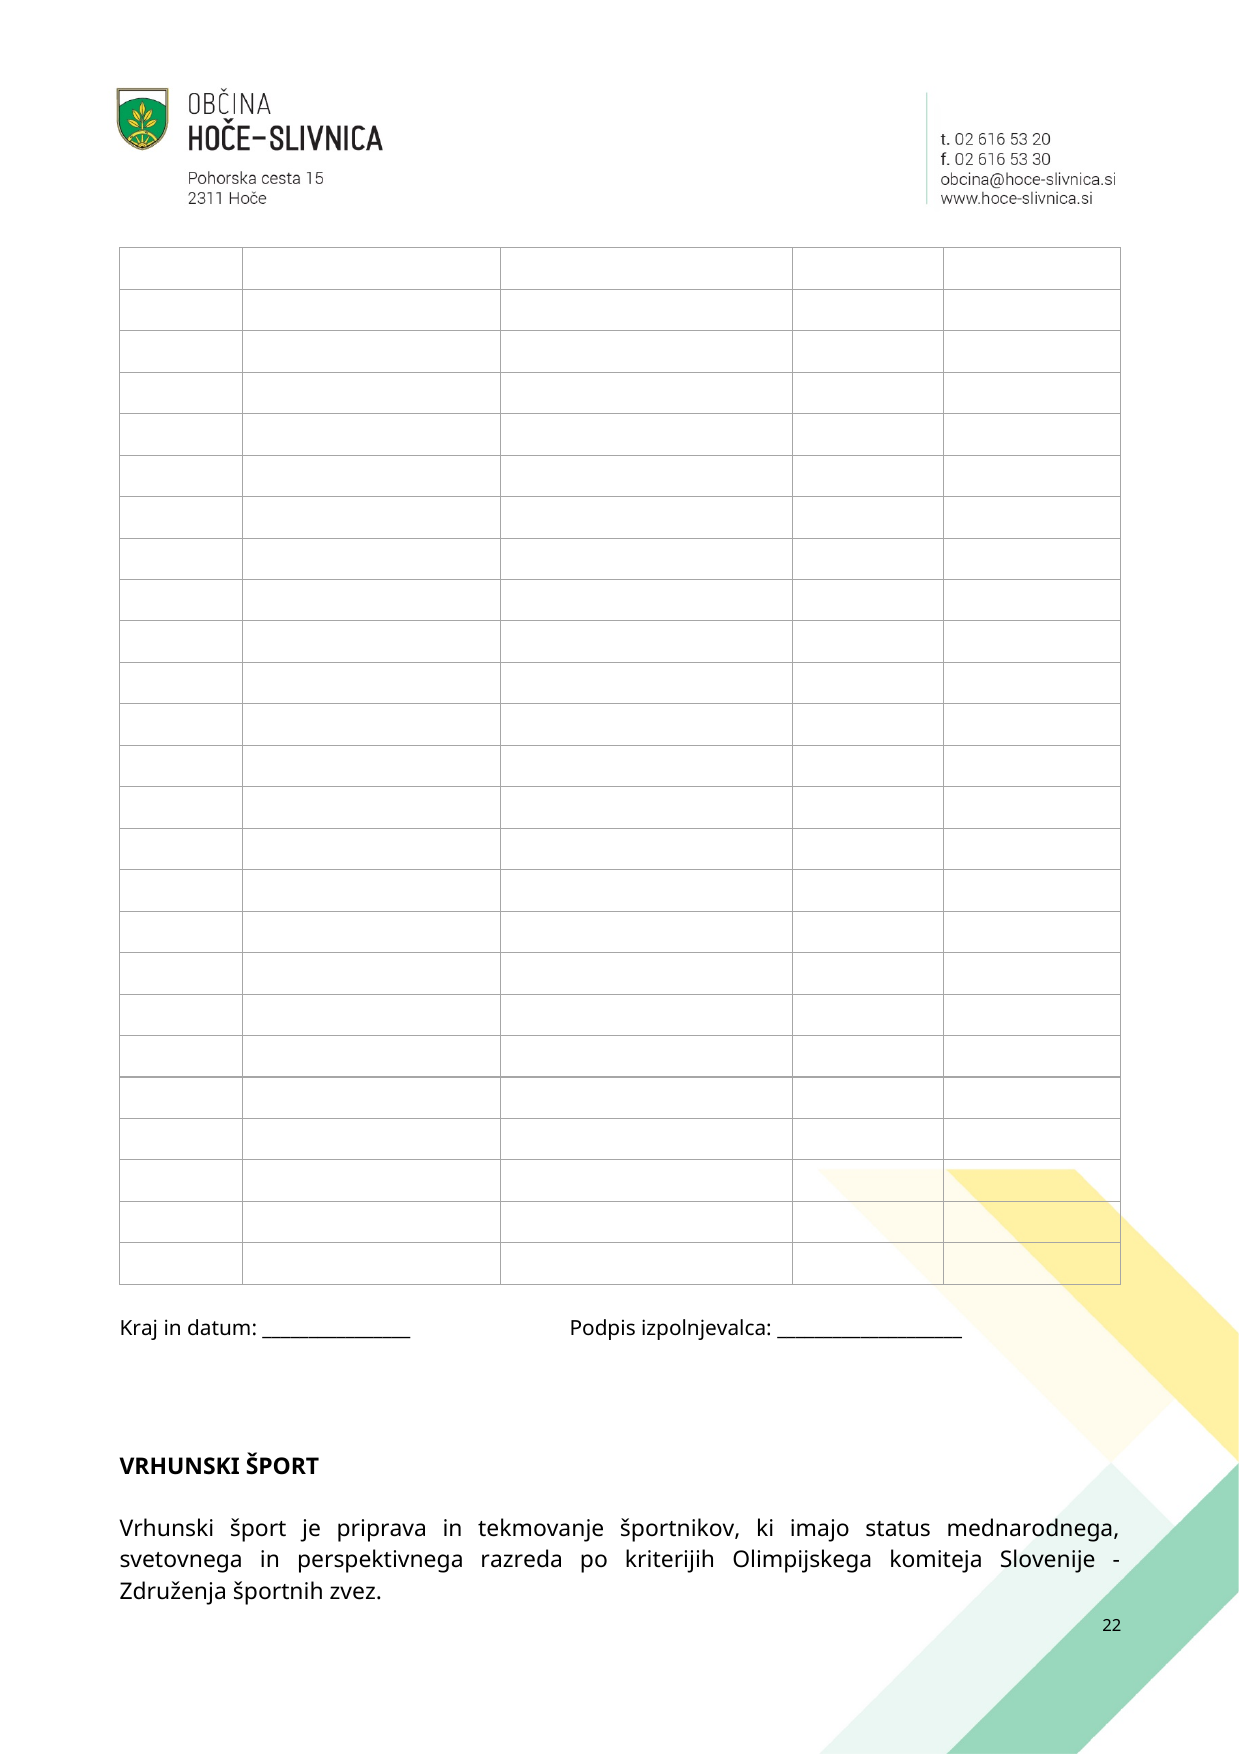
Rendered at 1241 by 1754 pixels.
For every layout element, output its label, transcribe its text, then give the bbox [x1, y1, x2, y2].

table_cell [944, 704, 1120, 745]
table_cell [793, 1243, 943, 1284]
table_cell [243, 497, 500, 537]
table_cell [243, 373, 500, 413]
table_cell [120, 373, 242, 413]
table_cell [793, 1036, 943, 1076]
table_cell [501, 1243, 792, 1284]
table_cell [944, 995, 1120, 1035]
table_cell [944, 539, 1120, 579]
table_cell [793, 290, 943, 330]
table_cell [243, 248, 500, 289]
table_cell [243, 787, 500, 828]
table_cell [793, 870, 943, 911]
table_cell [120, 1078, 242, 1118]
table_cell [793, 331, 943, 372]
table_cell [243, 539, 500, 579]
table_cell [120, 704, 242, 745]
table_cell [501, 663, 792, 703]
table_cell [501, 1036, 792, 1076]
table_cell [793, 953, 943, 993]
table_cell [793, 787, 943, 828]
table_cell [243, 870, 500, 911]
table_cell [501, 1160, 792, 1201]
table_cell [793, 1119, 943, 1159]
table_cell [243, 621, 500, 662]
table_cell [793, 539, 943, 579]
table_cell [243, 456, 500, 496]
table_cell [243, 1036, 500, 1076]
table_cell [243, 704, 500, 745]
table_cell [501, 1202, 792, 1242]
table_cell [120, 290, 242, 330]
table_cell [501, 953, 792, 993]
table_cell [243, 995, 500, 1035]
table_cell [793, 746, 943, 786]
table_cell [793, 995, 943, 1035]
table_cell [944, 870, 1120, 911]
table_cell [944, 829, 1120, 869]
table_cell [120, 248, 242, 289]
table_cell [501, 456, 792, 496]
table_cell [944, 331, 1120, 372]
table_cell [120, 787, 242, 828]
table_cell [120, 953, 242, 993]
table_cell [243, 1160, 500, 1201]
table_cell [944, 580, 1120, 620]
table_cell [243, 663, 500, 703]
table_cell [793, 373, 943, 413]
table_cell [501, 704, 792, 745]
table_cell [243, 414, 500, 454]
table_cell [793, 456, 943, 496]
table_cell [501, 1078, 792, 1118]
table_cell [793, 663, 943, 703]
picture [0, 0, 1239, 1754]
table_cell [243, 1078, 500, 1118]
table_cell [944, 663, 1120, 703]
table_cell [944, 497, 1120, 537]
table_cell [501, 621, 792, 662]
table_cell [120, 580, 242, 620]
table_cell [120, 1160, 242, 1201]
table_cell [501, 870, 792, 911]
table_cell [120, 497, 242, 537]
table_cell [793, 1078, 943, 1118]
table_cell [793, 1160, 943, 1201]
table_cell [793, 248, 943, 289]
table_cell [120, 456, 242, 496]
table_cell [120, 1036, 242, 1076]
table_cell [243, 1202, 500, 1242]
table_cell [793, 497, 943, 537]
table_cell [501, 912, 792, 952]
table_cell [793, 912, 943, 952]
table_cell [243, 1243, 500, 1284]
table_cell [944, 414, 1120, 454]
table_cell [120, 746, 242, 786]
table_cell [120, 621, 242, 662]
table_cell [120, 1119, 242, 1159]
table_cell [501, 248, 792, 289]
table_cell [793, 414, 943, 454]
table_cell [793, 621, 943, 662]
table_cell [243, 912, 500, 952]
table_cell [944, 248, 1120, 289]
table_cell [120, 870, 242, 911]
table_cell [501, 829, 792, 869]
table_cell [243, 746, 500, 786]
table_cell [501, 539, 792, 579]
table_cell [793, 580, 943, 620]
table_cell [501, 746, 792, 786]
table_cell [120, 414, 242, 454]
table_cell [793, 1202, 943, 1242]
table_cell [944, 1202, 1120, 1242]
table_cell [120, 331, 242, 372]
table_cell [501, 331, 792, 372]
table_cell [120, 912, 242, 952]
table_cell [944, 1119, 1120, 1159]
table_cell [243, 580, 500, 620]
table_cell [793, 704, 943, 745]
table_cell [501, 373, 792, 413]
table_cell [120, 995, 242, 1035]
table_cell [944, 1036, 1120, 1076]
table_cell [501, 414, 792, 454]
table_cell [501, 580, 792, 620]
table_cell [501, 995, 792, 1035]
table_cell [944, 1243, 1120, 1284]
table_cell [944, 1160, 1120, 1201]
table_cell [944, 912, 1120, 952]
table_cell [944, 953, 1120, 993]
table_cell [243, 1119, 500, 1159]
table_cell [120, 1202, 242, 1242]
table_cell [944, 746, 1120, 786]
table_cell [243, 331, 500, 372]
table_cell [944, 290, 1120, 330]
table_cell [944, 373, 1120, 413]
table_cell [944, 456, 1120, 496]
text Vrhunski šport je priprava in tekmovanje športnikov, ki imajo status mednarodnega, svetovnega in perspektivnega razreda po kriterijih Olimpijskega komiteja Slovenije - Združenja športnih zvez. [119, 1512, 1121, 1606]
text Kraj in datum: ________________ Podpis izpolnjevalca: ____________________ [119, 1313, 1121, 1342]
table_cell [501, 290, 792, 330]
table_cell [243, 290, 500, 330]
text VRHUNSKI ŠPORT [119, 1449, 1121, 1481]
table_cell [944, 1078, 1120, 1118]
table_cell [944, 787, 1120, 828]
table_cell [944, 621, 1120, 662]
table_cell [120, 663, 242, 703]
table_cell [243, 953, 500, 993]
table_cell [120, 539, 242, 579]
table_cell [243, 829, 500, 869]
table_cell [120, 829, 242, 869]
table_cell [501, 787, 792, 828]
table_cell [120, 1243, 242, 1284]
table_cell [501, 1119, 792, 1159]
table_cell [501, 497, 792, 537]
table_cell [793, 829, 943, 869]
